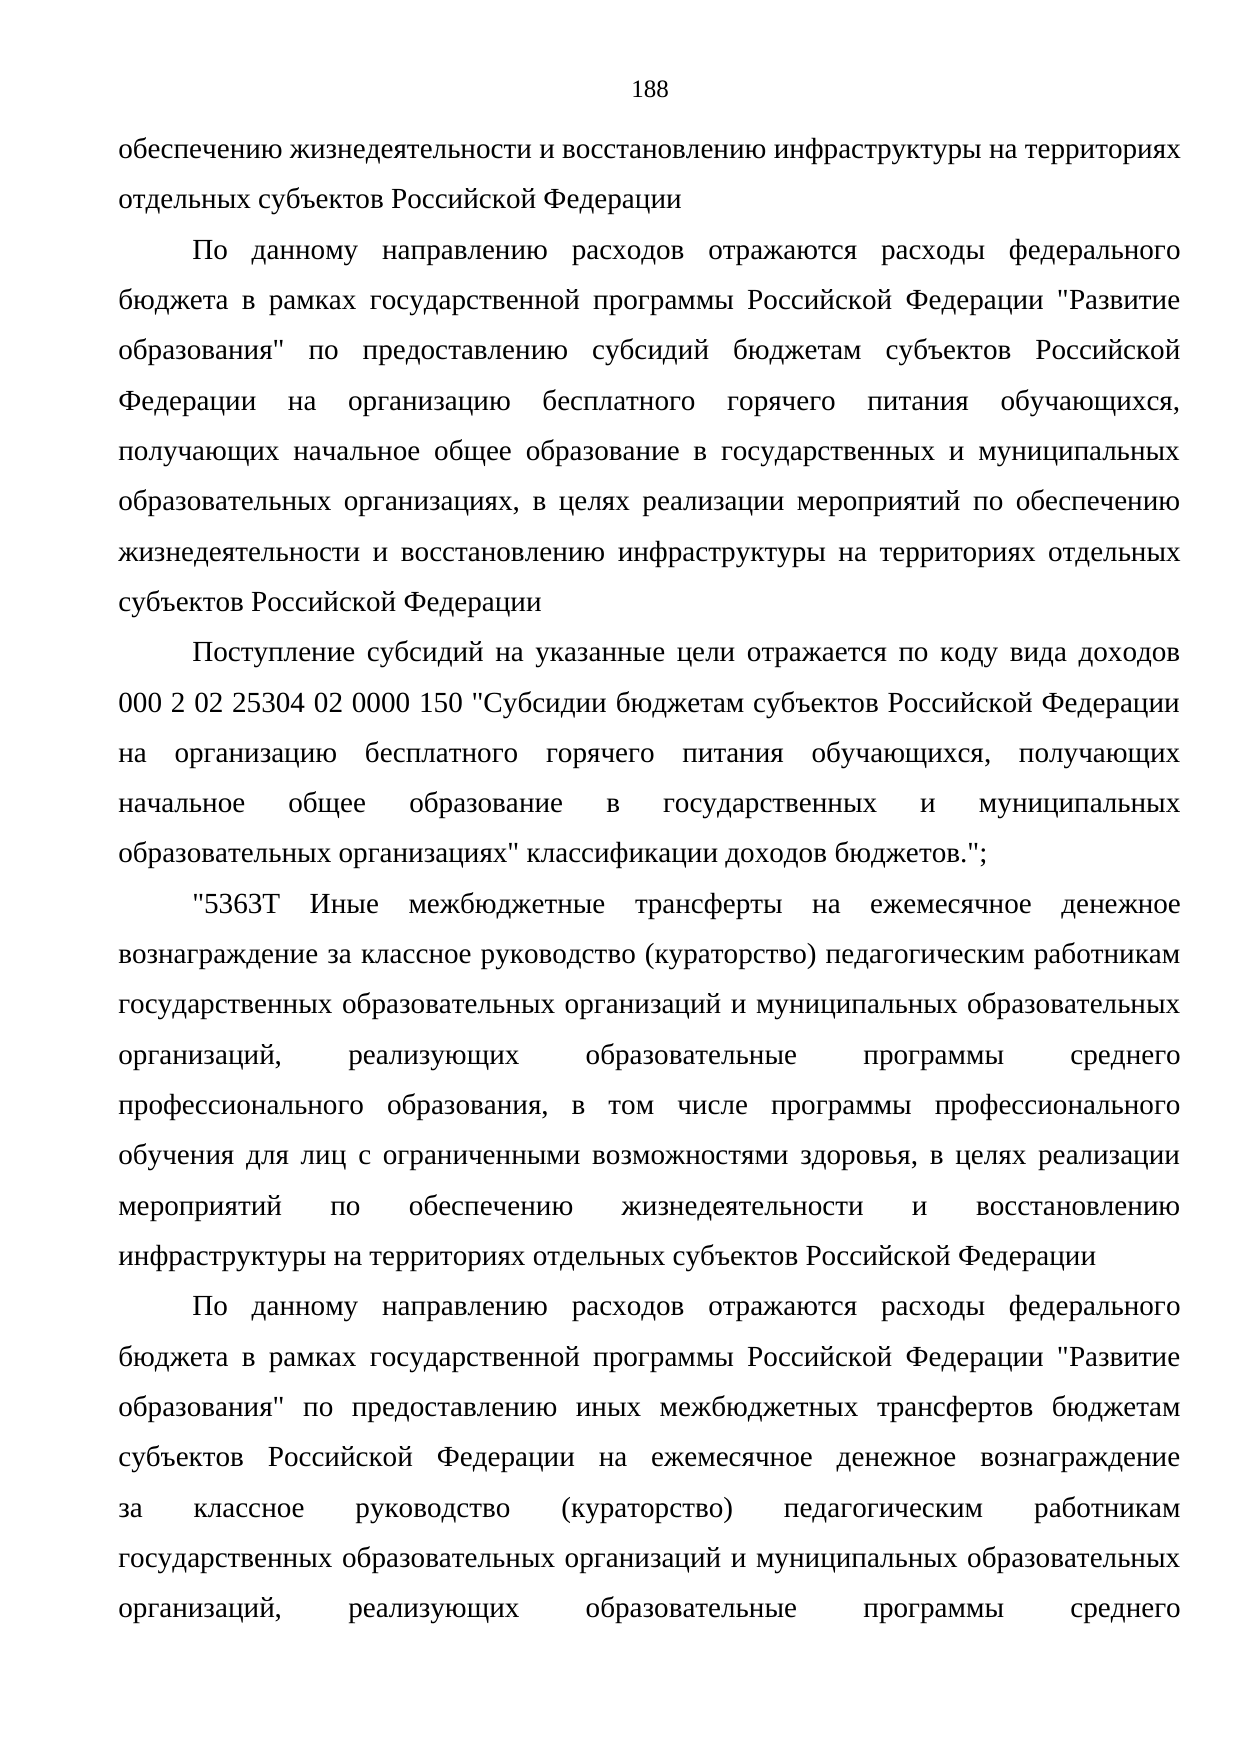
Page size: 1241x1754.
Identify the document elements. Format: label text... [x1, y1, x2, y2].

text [118, 131, 1181, 215]
text Поступление субсидий на указанные цели отражается по коду вида доходов 000 2 02 25304 02 0000 150 "Субсидии бюджетам субъектов Российской Федерации на организацию бесплатного горячего питания обучающихся, получающих начальное общее образование в государственных и муниципальных образовательных организациях" классификации доходов бюджетов."; [118, 634, 1181, 869]
text По данному направлению расходов отражаются расходы федерального бюджета в рамках государственной программы Российской Федерации "Развитие образования" по предоставлению субсидий бюджетам субъектов Российской Федерации на организацию бесплатного горячего питания обучающихся, получающих начальное общее образование в государственных и муниципальных образовательных организациях, в целях реализации мероприятий по обеспечению жизнедеятельности и восстановлению инфраструктуры на территориях отдельных субъектов Российской Федерации [118, 232, 1181, 618]
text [118, 1288, 1181, 1624]
text "5363Т Иные межбюджетные трансферты на ежемесячное денежное вознаграждение за классное руководство (кураторство) педагогическим работникам государственных образовательных организаций и муниципальных образовательных организаций, реализующих образовательные программы среднего профессионального образования, в том числе программы профессионального обучения для лиц с ограниченными возможностями здоровья, в целях реализации мероприятий по обеспечению жизнедеятельности и восстановлению инфраструктуры на территориях отдельных субъектов Российской Федерации [118, 886, 1181, 1272]
